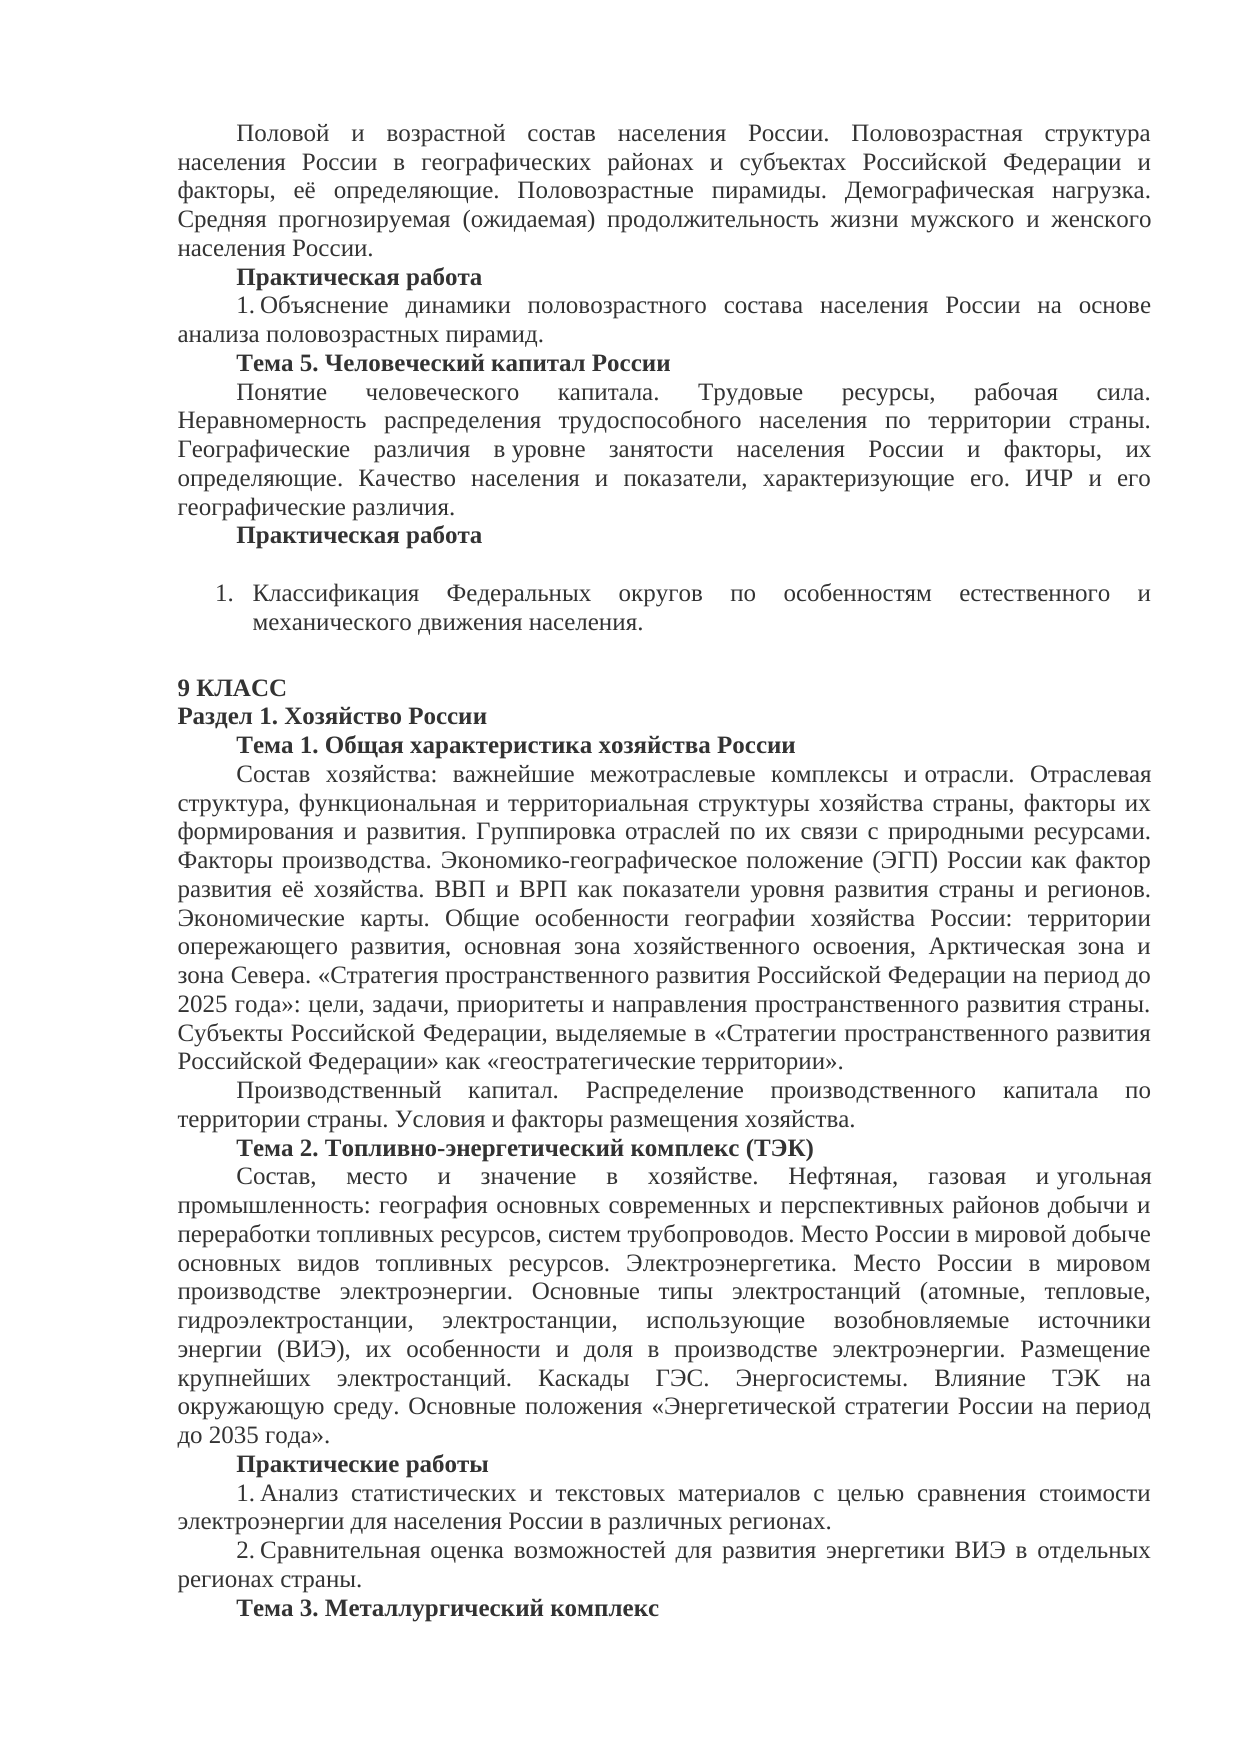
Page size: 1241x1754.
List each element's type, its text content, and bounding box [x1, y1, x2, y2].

text Состав хозяйства: важнейшие межотраслевые комплексы и отрасли. Отраслевая структура, функциональная и территориальная структуры хозяйства страны, факторы их формирования и развития. Группировка отраслей по их связи с природными ресурсами. Факторы производства. Экономико-географическое положение (ЭГП) России как фактор развития её хозяйства. ВВП и ВРП как показатели уровня развития страны и регионов. Экономические карты. Общие особенности географии хозяйства России: территории опережающего развития, основная зона хозяйственного освоения, Арктическая зона и зона Севера. «Стратегия пространственного развития Российской Федерации на период до 2025 года»: цели, задачи, приоритеты и направления пространственного развития страны. Субъекты Российской Федерации, выделяемые в «Стратегии пространственного развития Российской Федерации» как «геостратегические территории». [177, 759, 1152, 1075]
text Тема 1. Общая характеристика хозяйства России [177, 730, 1152, 759]
list Классификация Федеральных округов по особенностям естественного и механического движения населения. [215, 578, 1152, 636]
text Производственный капитал. Распределение производственного капитала по территории страны. Условия и факторы размещения хозяйства. [177, 1075, 1152, 1133]
text Практическая работа [177, 521, 1152, 549]
text Тема 5. Человеческий капитал России [177, 348, 1152, 377]
text Практическая работа [177, 262, 1152, 291]
text Тема 2. Топливно-энергетический комплекс (ТЭК) [177, 1133, 1152, 1161]
text 2. Сравнительная оценка возможностей для развития энергетики ВИЭ в отдельных регионах страны. [177, 1535, 1152, 1593]
text 1. Анализ статистических и текстовых материалов с целью сравнения стоимости электроэнергии для населения России в различных регионах. [177, 1478, 1152, 1535]
text Состав, место и значение в хозяйстве. Нефтяная, газовая и угольная промышленность: география основных современных и перспективных районов добычи и переработки топливных ресурсов, систем трубопроводов. Место России в мировой добыче основных видов топливных ресурсов. Электроэнергетика. Место России в мировом производстве электроэнергии. Основные типы электростанций (атомные, тепловые, гидроэлектростанции, электростанции, использующие возобновляемые источники энергии (ВИЭ), их особенности и доля в производстве электроэнергии. Размещение крупнейших электростанций. Каскады ГЭС. Энергосистемы. Влияние ТЭК на окружающую среду. Основные положения «Энергетической стратегии России на период до 2035 года». [177, 1161, 1152, 1449]
text 9 КЛАСС [177, 673, 1152, 701]
text Понятие человеческого капитала. Трудовые ресурсы, рабочая сила. Неравномерность распределения трудоспособного населения по территории страны. Географические различия в уровне занятости населения России и факторы, их определяющие. Качество населения и показатели, характеризующие его. ИЧР и его географические различия. [177, 377, 1152, 521]
text Раздел 1. Хозяйство России [177, 701, 1152, 730]
text Половой и возрастной состав населения России. Половозрастная структура населения России в географических районах и субъектах Российской Федерации и факторы, её определяющие. Половозрастные пирамиды. Демографическая нагрузка. Средняя прогнозируемая (ожидаемая) продолжительность жизни мужского и женского населения России. [177, 118, 1152, 262]
text Практические работы [177, 1449, 1152, 1478]
text Тема 3. Металлургический комплекс [177, 1593, 1152, 1621]
text 1. Объяснение динамики половозрастного состава населения России на основе анализа половозрастных пирамид. [177, 291, 1152, 348]
